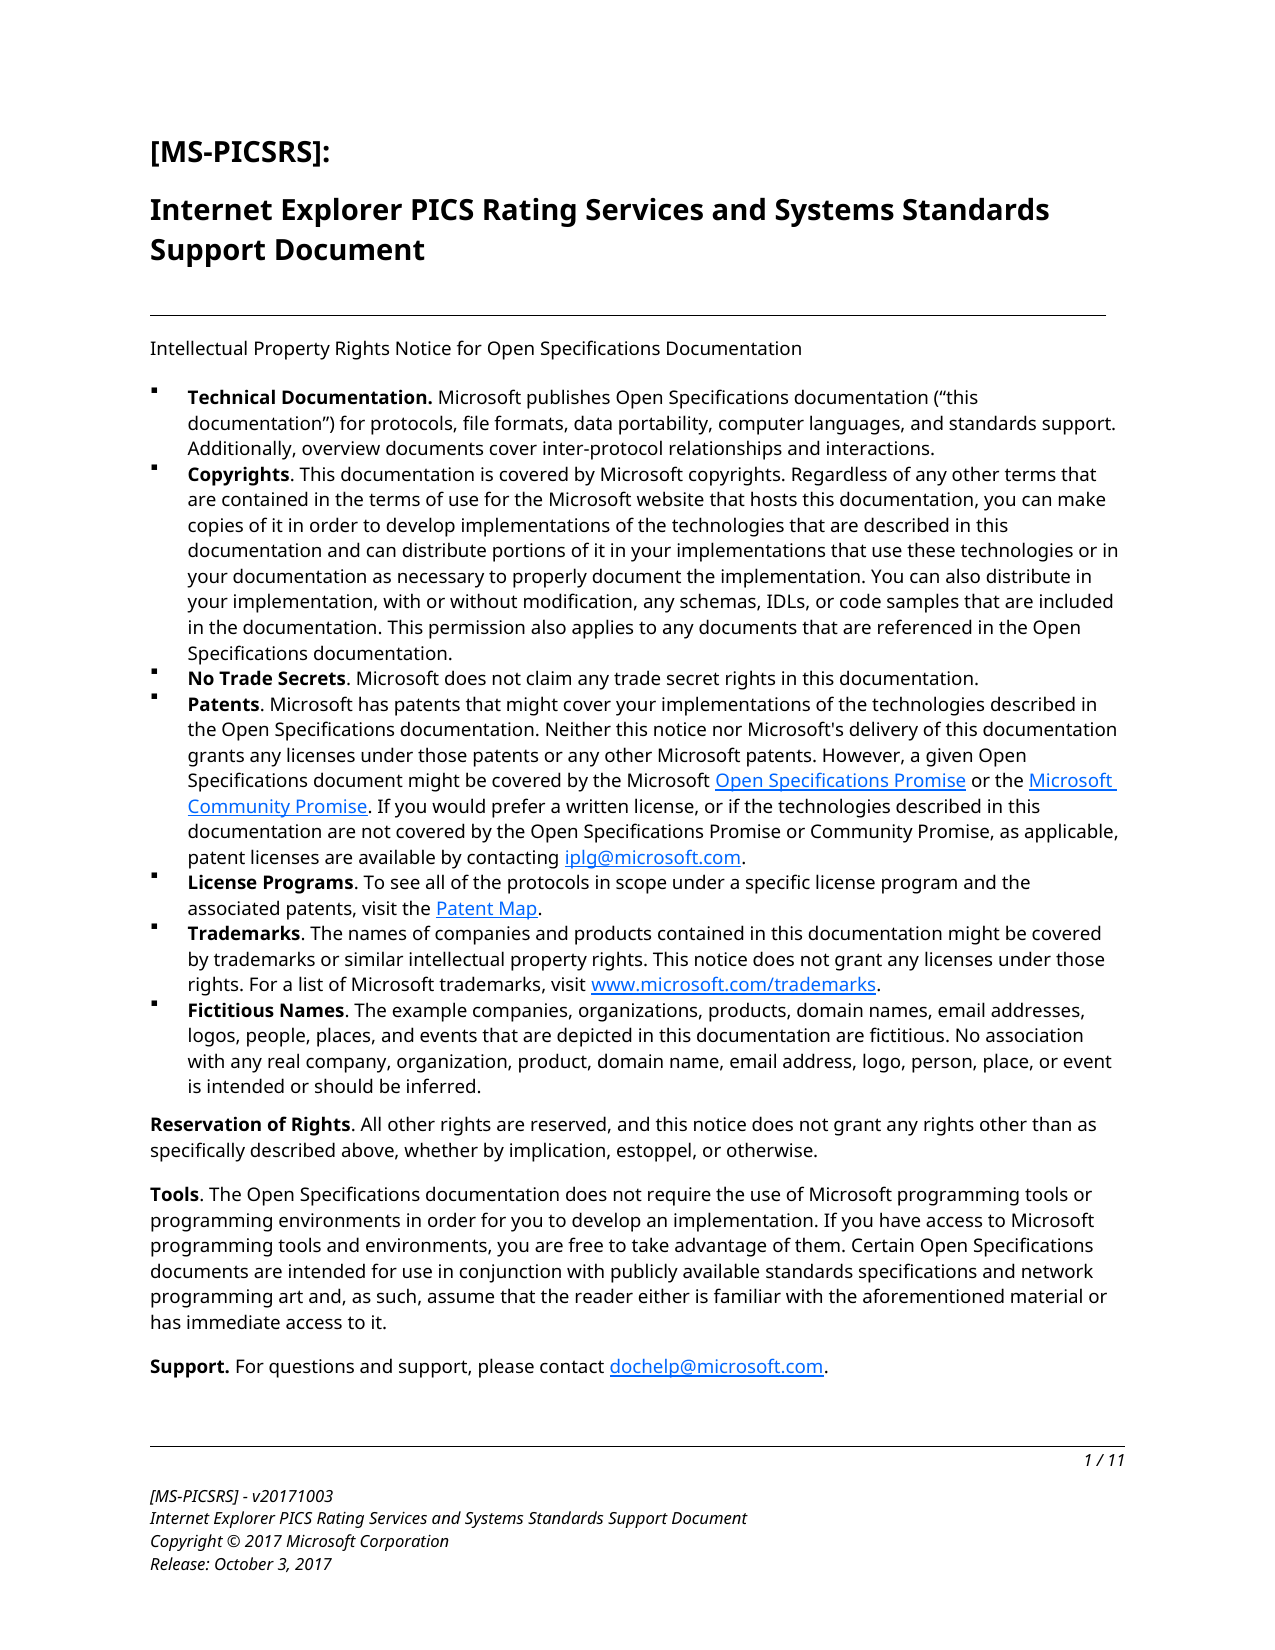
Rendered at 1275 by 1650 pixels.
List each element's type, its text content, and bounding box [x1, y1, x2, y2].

text Reservation of Rights. All other rights are reserved, and this notice does not grant any rights other than as specifically described above, whether by implication, estoppel, or otherwise. [150, 1112, 1125, 1163]
list Patents. Microsoft has patents that might cover your implementations of the technologies described in the Open Specifications documentation. Neither this notice nor Microsoft's delivery of this documentation grants any licenses under those patents or any other Microsoft patents. However, a given Open Specifications document might be covered by the Microsoft Open Specifications Promise or the Microsoft Community Promise. If you would prefer a written license, or if the technologies described in this documentation are not covered by the Open Specifications Promise or Community Promise, as applicable, patent licenses are available by contacting iplg@microsoft.com. [150, 691, 1125, 869]
text Internet Explorer PICS Rating Services and Systems Standards Support Document [150, 190, 1125, 269]
list Fictitious Names. The example companies, organizations, products, domain names, email addresses, logos, people, places, and events that are depicted in this documentation are fictitious. No association with any real company, organization, product, domain name, email address, logo, person, place, or event is intended or should be inferred. [150, 997, 1125, 1099]
text Tools. The Open Specifications documentation does not require the use of Microsoft programming tools or programming environments in order for you to develop an implementation. If you have access to Microsoft programming tools and environments, you are free to take advantage of them. Certain Open Specifications documents are intended for use in conjunction with publicly available standards specifications and network programming art and, as such, assume that the reader either is familiar with the aforementioned material or has immediate access to it. [150, 1181, 1125, 1334]
text [MS-PICSRS]: [150, 131, 1125, 171]
list Copyrights. This documentation is covered by Microsoft copyrights. Regardless of any other terms that are contained in the terms of use for the Microsoft website that hosts this documentation, you can make copies of it in order to develop implementations of the technologies that are described in this documentation and can distribute portions of it in your implementations that use these technologies or in your documentation as necessary to properly document the implementation. You can also distribute in your implementation, with or without modification, any schemas, IDLs, or code samples that are included in the documentation. This permission also applies to any documents that are referenced in the Open Specifications documentation. [150, 461, 1125, 665]
list No Trade Secrets. Microsoft does not claim any trade secret rights in this documentation. [150, 665, 1125, 691]
text Intellectual Property Rights Notice for Open Specifications Documentation [150, 335, 1125, 361]
list Trademarks. The names of companies and products contained in this documentation might be covered by trademarks or similar intellectual property rights. This notice does not grant any licenses under those rights. For a list of Microsoft trademarks, visit www.microsoft.com/trademarks. [150, 921, 1125, 997]
text Support. For questions and support, please contact dochelp@microsoft.com. [150, 1353, 1125, 1379]
list Technical Documentation. Microsoft publishes Open Specifications documentation (“this documentation”) for protocols, file formats, data portability, computer languages, and standards support. Additionally, overview documents cover inter-protocol relationships and interactions. [150, 384, 1125, 461]
list License Programs. To see all of the protocols in scope under a specific license program and the associated patents, visit the Patent Map. [150, 869, 1125, 921]
